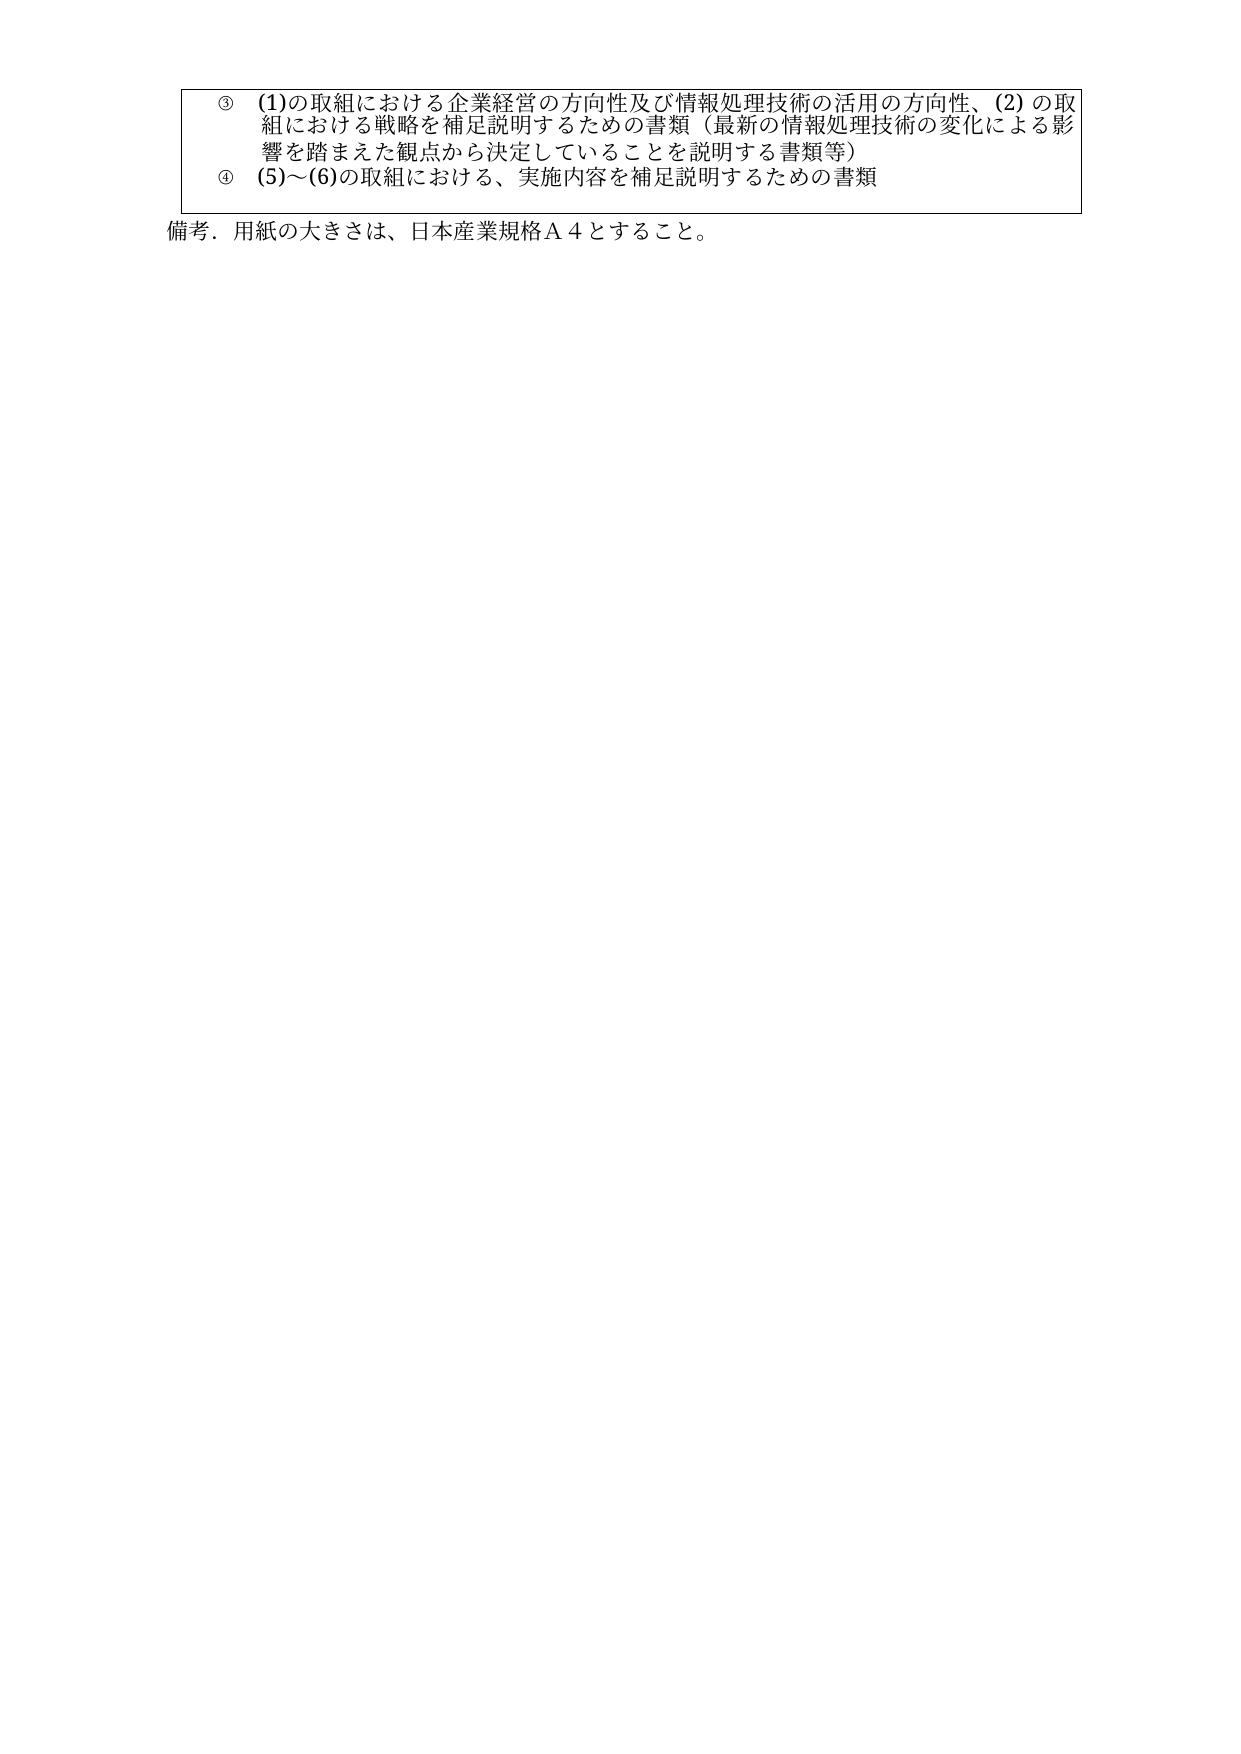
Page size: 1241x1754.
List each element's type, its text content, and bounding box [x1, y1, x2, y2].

text 備考．用紙の大きさは、日本産業規格Ａ４とすること。 [167, 214, 1070, 246]
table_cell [182, 90, 1081, 213]
